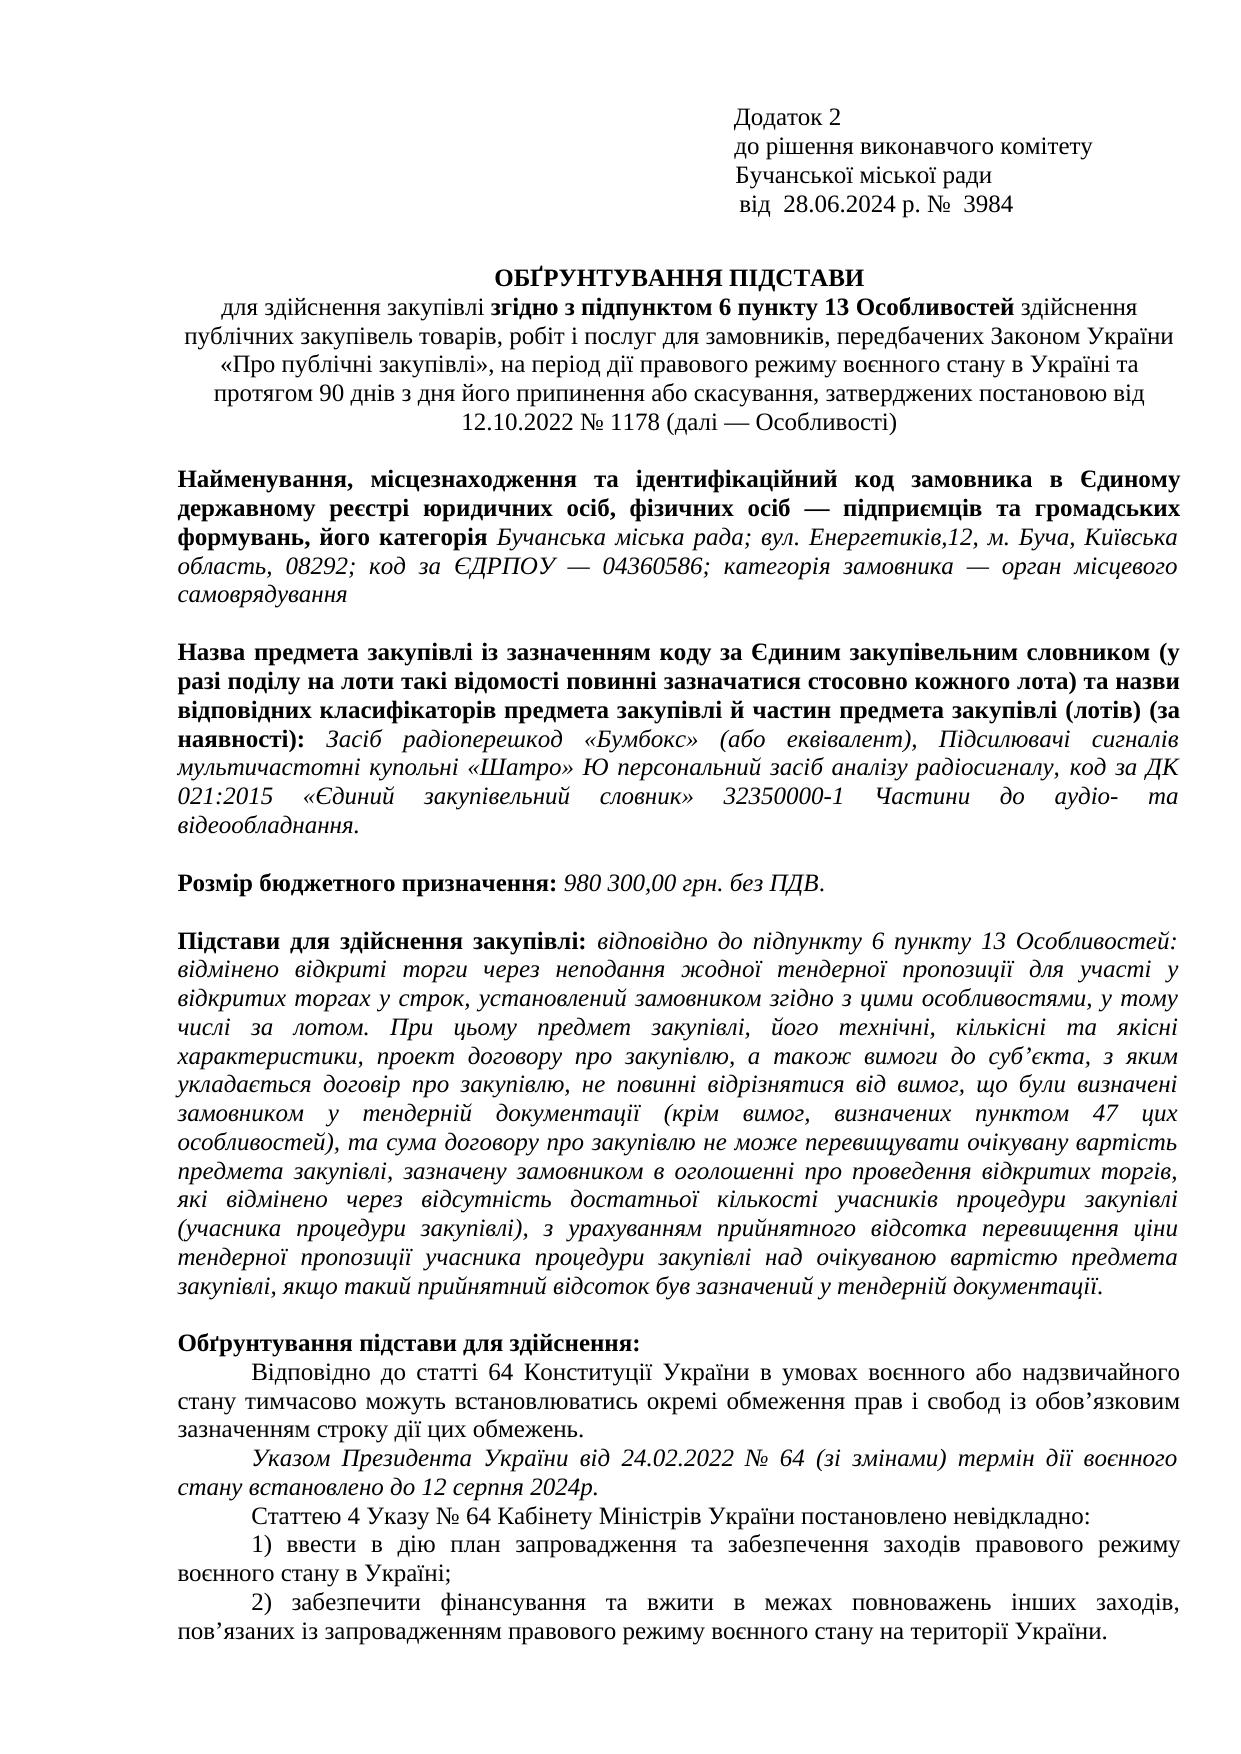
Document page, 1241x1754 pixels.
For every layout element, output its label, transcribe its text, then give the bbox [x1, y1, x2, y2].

text до рішення виконавчого комітету [177, 131, 1181, 160]
text 2) забезпечити фінансування та вжити в межах повноважень інших заходів, пов’язаних із запровадженням правового режиму воєнного стану на території України. [177, 1587, 1181, 1644]
text Розмір бюджетного призначення: 980 300,00 грн. без ПДВ. [177, 868, 1181, 897]
text Назва предмета закупівлі із зазначенням коду за Єдиним закупівельним словником (у разі поділу на лоти такі відомості повинні зазначатися стосовно кожного лота) та назви відповідних класифікаторів предмета закупівлі й частин предмета закупівлі (лотів) (за наявності): Засіб радіоперешкод «Бумбокс» (або еквівалент), Підсилювачі сигналів мультичастотні купольні «Шатро» Ю персональний засіб аналізу радіосигналу, код за ДК 021:2015 «Єдиний закупівельний словник» 32350000-1 Частини до аудіо- та відеообладнання. [177, 637, 1181, 839]
text ОБҐРУНТУВАННЯ ПІДСТАВИ [177, 263, 1181, 292]
text Відповідно до статті 64 Конституції України в умовах воєнного або надзвичайного стану тимчасово можуть встановлюватись окремі обмеження прав і свобод із обов’язковим зазначенням строку дії цих обмежень. [177, 1357, 1181, 1443]
text Обґрунтування підстави для здійснення: [177, 1328, 1181, 1357]
text Додаток 2 [177, 102, 1181, 131]
text 1) ввести в дію план запровадження та забезпечення заходів правового режиму воєнного стану в Україні; [177, 1529, 1181, 1587]
text Бучанської міської ради [177, 160, 1181, 189]
text Підстави для здійснення закупівлі: відповідно до підпункту 6 пункту 13 Особливостей: відмінено відкриті торги через неподання жодної тендерної пропозиції для участі у відкритих торгах у строк, установлений замовником згідно з цими особливостями, у тому числі за лотом. При цьому предмет закупівлі, його технічні, кількісні та якісні характеристики, проект договору про закупівлю, а також вимоги до суб’єкта, з яким укладається договір про закупівлю, не повинні відрізнятися від вимог, що були визначені замовником у тендерній документації (крім вимог, визначених пунктом 47 цих особливостей), та сума договору про закупівлю не може перевищувати очікувану вартість предмета закупівлі, зазначену замовником в оголошенні про проведення відкритих торгів, які відмінено через відсутність достатньої кількості учасників процедури закупівлі (учасника процедури закупівлі), з урахуванням прийнятного відсотка перевищення ціни тендерної пропозиції учасника процедури закупівлі над очікуваною вартістю предмета закупівлі, якщо такий прийнятний відсоток був зазначений у тендерній документації. [177, 926, 1181, 1299]
text для здійснення закупівлі згідно з підпунктом 6 пункту 13 Особливостей здійснення публічних закупівель товарів, робіт і послуг для замовників, передбачених Законом України «Про публічні закупівлі», на період дії правового режиму воєнного стану в Україні та протягом 90 днів з дня його припинення або скасування, затверджених постановою від 12.10.2022 № 1178 (далі — Особливості) [177, 292, 1181, 436]
text Статтею 4 Указу № 64 Кабінету Міністрів України постановлено невідкладно: [177, 1501, 1181, 1529]
text Указом Президента України від 24.02.2022 № 64 (зі змінами) термін дії воєнного стану встановлено до 12 серпня 2024р. [177, 1443, 1181, 1501]
text Найменування, місцезнаходження та ідентифікаційний код замовника в Єдиному державному реєстрі юридичних осіб, фізичних осіб — підприємців та громадських формувань, його категорія Бучанська міська рада; вул. Енергетиків,12, м. Буча, Київська область, 08292; код за ЄДРПОУ — 04360586; категорія замовника — орган місцевого самоврядування [177, 464, 1181, 608]
text від 28.06.2024 р. № 3984 [177, 189, 1181, 217]
